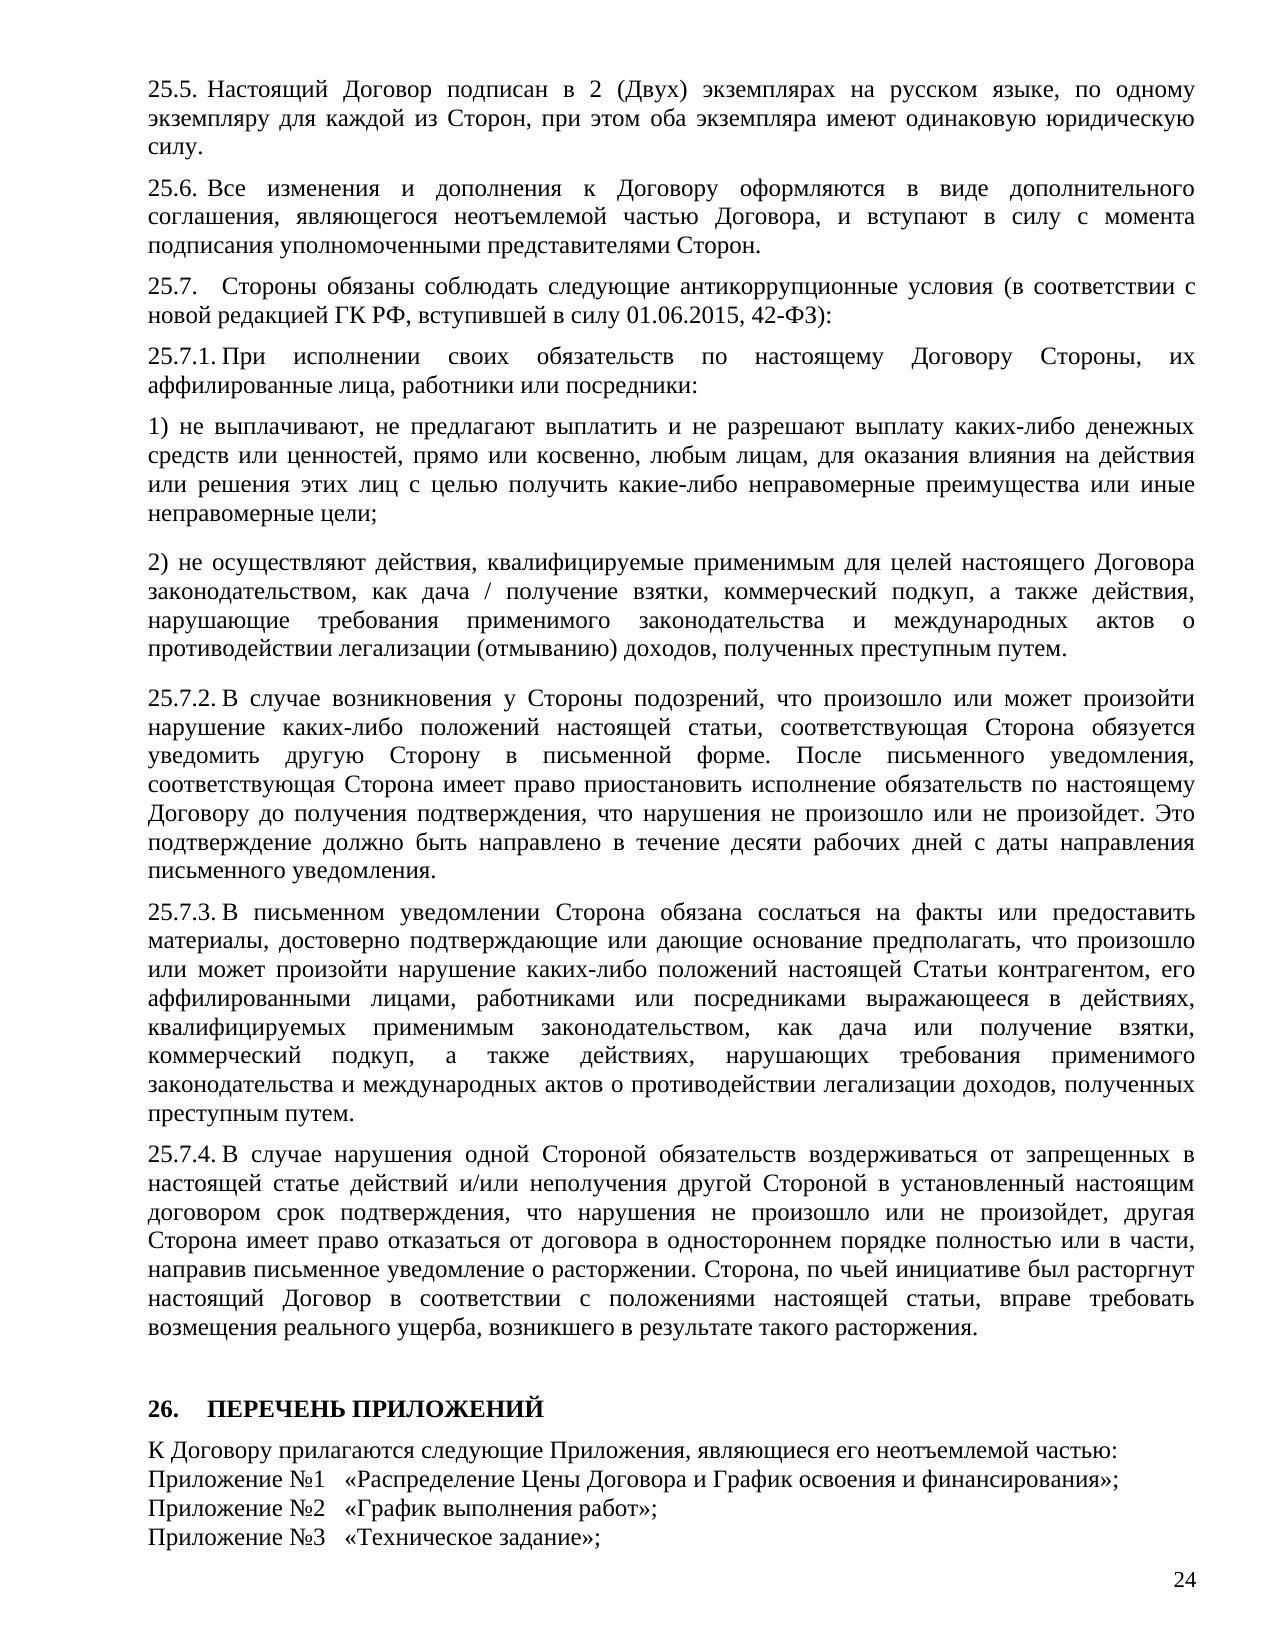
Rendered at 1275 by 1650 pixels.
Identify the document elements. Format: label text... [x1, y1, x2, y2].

list В случае нарушения одной Стороной обязательств воздерживаться от запрещенных в настоящей статье действий и/или неполучения другой Стороной в установленный настоящим договором срок подтверждения, что нарушения не произошло или не произойдет, другая Сторона имеет право отказаться от договора в одностороннем порядке полностью или в части, направив письменное уведомление о расторжении. Сторона, по чьей инициативе был расторгнут настоящий Договор в соответствии с положениями настоящей статьи, вправе требовать возмещения реального ущерба, возникшего в результате такого расторжения. [148, 1139, 1196, 1341]
list Приложение №3 «Техническое задание»; [148, 1522, 1196, 1551]
list В письменном уведомлении Сторона обязана сослаться на факты или предоставить материалы, достоверно подтверждающие или дающие основание предполагать, что произошло или может произойти нарушение каких-либо положений настоящей Статьи контрагентом, его аффилированными лицами, работниками или посредниками выражающееся в действиях, квалифицируемых применимым законодательством, как дача или получение взятки, коммерческий подкуп, а также действиях, нарушающих требования применимого законодательства и международных актов о противодействии легализации доходов, полученных преступным путем. [148, 897, 1196, 1127]
list Все изменения и дополнения к Договору оформляются в виде дополнительного соглашения, являющегося неотъемлемой частью Договора, и вступают в силу с момента подписания уполномоченными представителями Сторон. [148, 173, 1196, 259]
list Приложение №1 «Распределение Цены Договора и График освоения и финансирования»; [148, 1464, 1196, 1493]
list При исполнении своих обязательств по настоящему Договору Стороны, их аффилированные лица, работники или посредники: [148, 341, 1196, 399]
list Стороны обязаны соблюдать следующие антикоррупционные условия (в соответствии с новой редакцией ГК РФ, вступившей в силу 01.06.2015, 42-ФЗ): [148, 271, 1196, 329]
list 1) не выплачивают, не предлагают выплатить и не разрешают выплату каких-либо денежных средств или ценностей, прямо или косвенно, любым лицам, для оказания влияния на действия или решения этих лиц с целью получить какие-либо неправомерные преимущества или иные неправомерные цели; [148, 411, 1196, 526]
list Приложение №2 «График выполнения работ»; [148, 1493, 1196, 1522]
list 2) не осуществляют действия, квалифицируемые применимым для целей настоящего Договора законодательством, как дача / получение взятки, коммерческий подкуп, а также действия, нарушающие требования применимого законодательства и международных актов о противодействии легализации (отмыванию) доходов, полученных преступным путем. [148, 547, 1196, 662]
list перечень приложений [148, 1394, 1196, 1423]
list В случае возникновения у Стороны подозрений, что произошло или может произойти нарушение каких-либо положений настоящей статьи, соответствующая Сторона обязуется уведомить другую Сторону в письменной форме. После письменного уведомления, соответствующая Сторона имеет право приостановить исполнение обязательств по настоящему Договору до получения подтверждения, что нарушения не произошло или не произойдет. Это подтверждение должно быть направлено в течение десяти рабочих дней с даты направления письменного уведомления. [148, 683, 1196, 884]
list К Договору прилагаются следующие Приложения, являющиеся его неотъемлемой частью: [148, 1436, 1196, 1464]
list Настоящий Договор подписан в 2 (Двух) экземплярах на русском языке, по одному экземпляру для каждой из Сторон, при этом оба экземпляра имеют одинаковую юридическую силу. [148, 74, 1196, 160]
